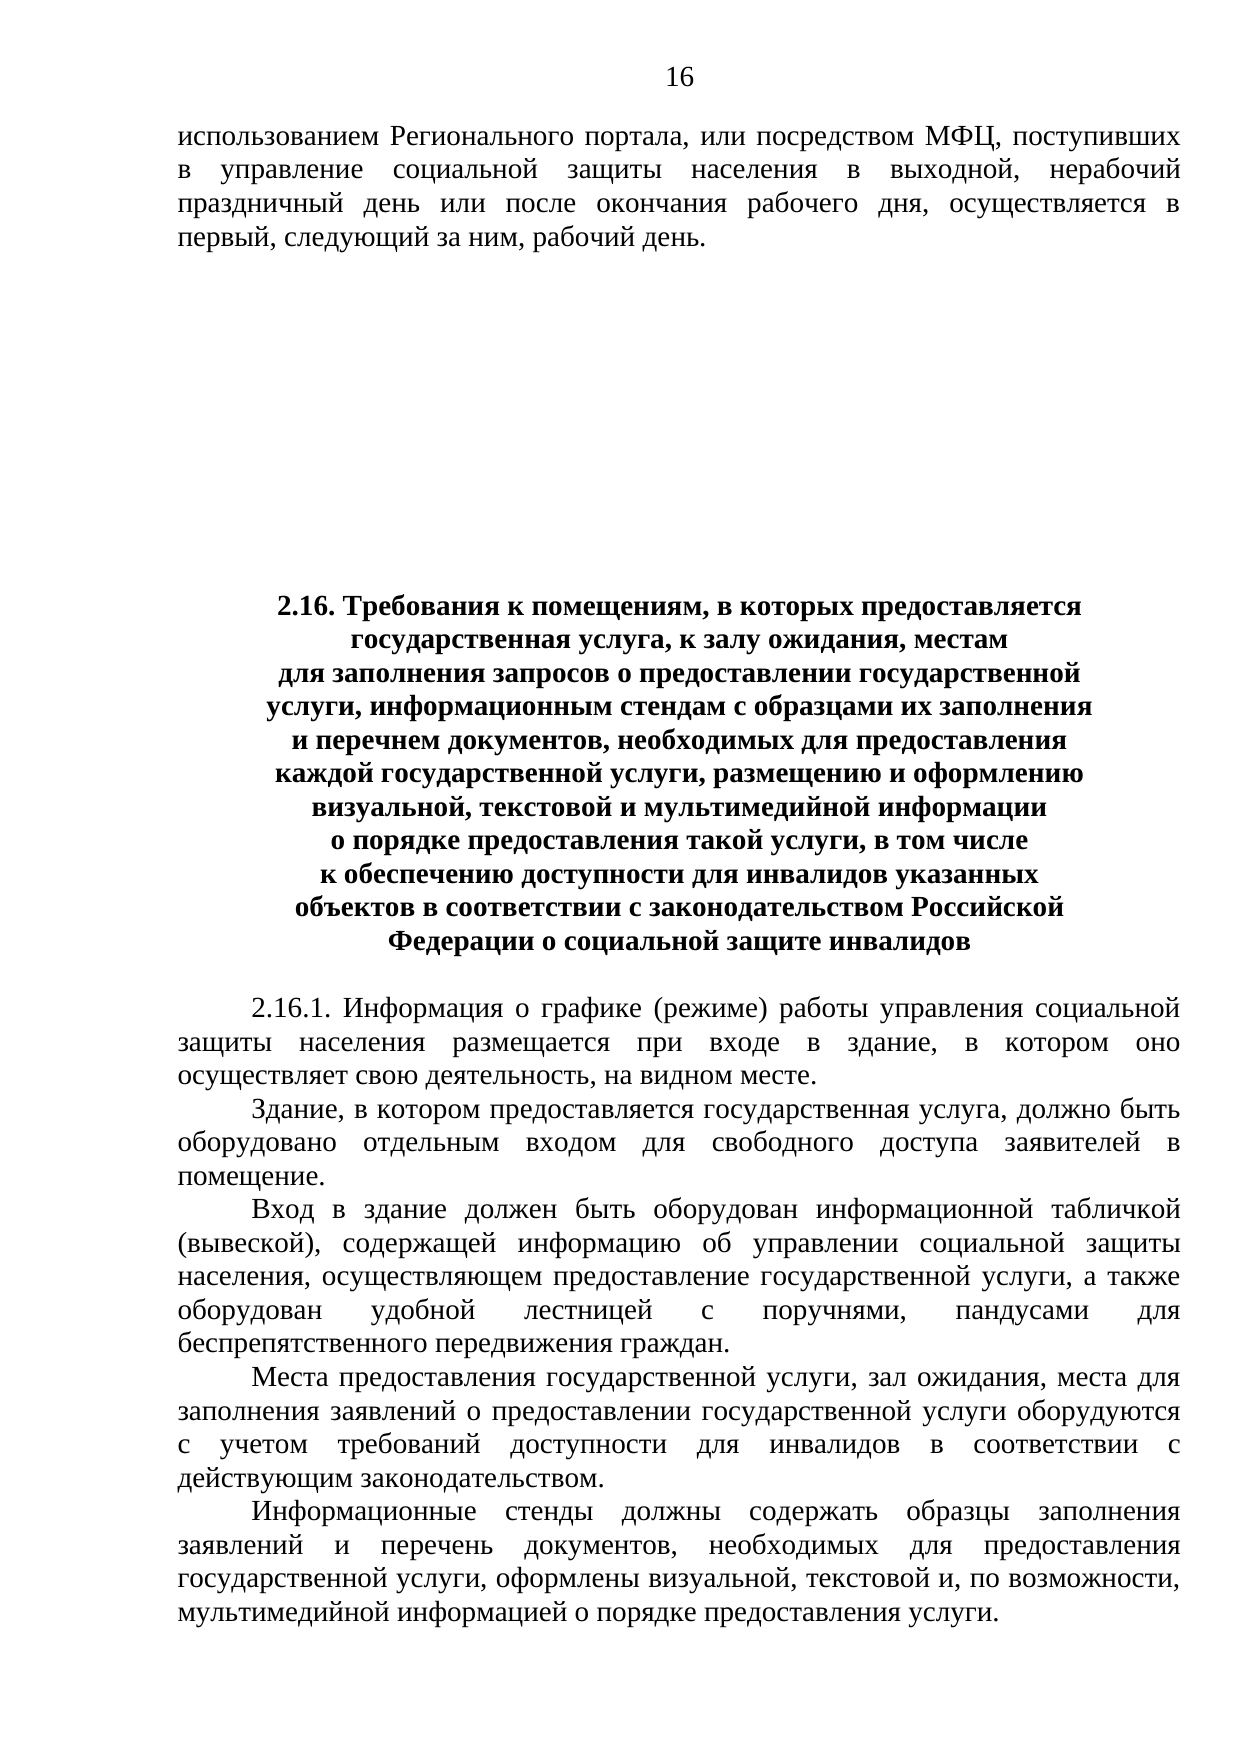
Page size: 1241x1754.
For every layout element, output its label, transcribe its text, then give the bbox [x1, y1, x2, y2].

text 2.16. Требования к помещениям, в которых предоставляется [266, 588, 1093, 621]
text Вход в здание должен быть оборудован информационной табличкой (вывеской), содержащей информацию об управлении социальной защиты населения, осуществляющем предоставление государственной услуги, а также оборудован удобной лестницей с поручнями, пандусами для беспрепятственного передвижения граждан. [177, 1191, 1181, 1359]
text 2.16.1. Информация о графике (режиме) работы управления социальной защиты населения размещается при входе в здание, в котором оно осуществляет свою деятельность, на видном месте. [177, 990, 1181, 1091]
text для заполнения запросов о предоставлении государственной услуги, информационным стендам с образцами их заполнения и перечнем документов, необходимых для предоставления каждой государственной услуги, размещению и оформлению визуальной, текстовой и мультимедийной информации о порядке предоставления такой услуги, в том числе к обеспечению доступности для инвалидов указанных объектов в соответствии с законодательством Российской Федерации о социальной защите инвалидов [266, 655, 1093, 957]
text Места предоставления государственной услуги, зал ожидания, места для заполнения заявлений о предоставлении государственной услуги оборудуются с учетом требований доступности для инвалидов в соответствии с действующим законодательством. [177, 1359, 1181, 1493]
text Здание, в котором предоставляется государственная услуга, должно быть оборудовано отдельным входом для свободного доступа заявителей в помещение. [177, 1091, 1181, 1191]
text Информационные стенды должны содержать образцы заполнения заявлений и перечень документов, необходимых для предоставления государственной услуги, оформлены визуальной, текстовой и, по возможности, мультимедийной информацией о порядке предоставления услуги. [177, 1493, 1181, 1627]
text государственная услуга, к залу ожидания, местам [266, 621, 1093, 655]
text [177, 118, 1181, 252]
